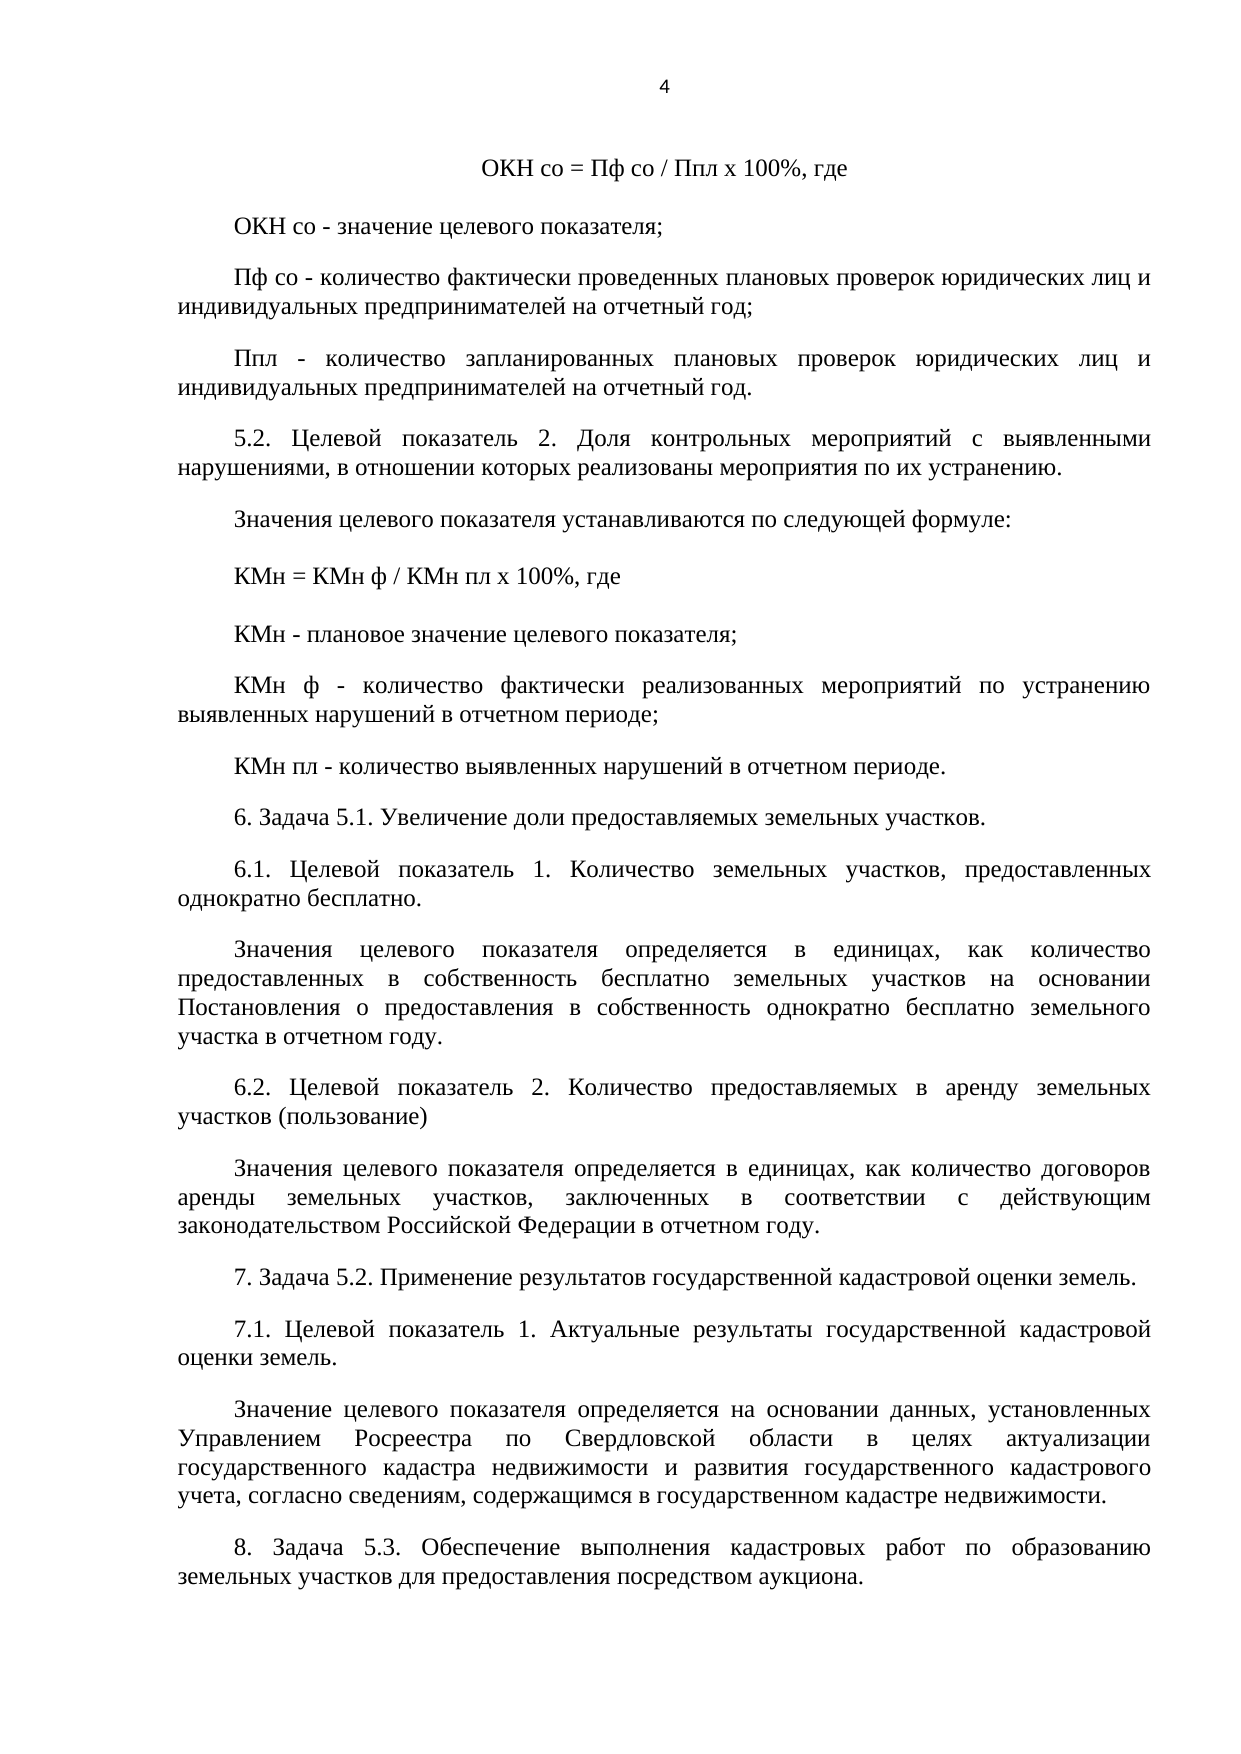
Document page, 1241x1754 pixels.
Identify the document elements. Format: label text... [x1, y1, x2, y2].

text КМн = КМн ф / КМн пл x 100%, где [177, 561, 1152, 590]
text 6. Задача 5.1. Увеличение доли предоставляемых земельных участков. [177, 802, 1152, 831]
text 7. Задача 5.2. Применение результатов государственной кадастровой оценки земель. [177, 1262, 1152, 1291]
text ОКН со - значение целевого показателя; [177, 211, 1152, 239]
text КМн пл - количество выявленных нарушений в отчетном периоде. [177, 751, 1152, 779]
text Значения целевого показателя определяется в единицах, как количество предоставленных в собственность бесплатно земельных участков на основании Постановления о предоставления в собственность однократно бесплатно земельного участка в отчетном году. [177, 934, 1152, 1049]
text 6.2. Целевой показатель 2. Количество предоставляемых в аренду земельных участков (пользование) [177, 1072, 1152, 1130]
text Ппл - количество запланированных плановых проверок юридических лиц и индивидуальных предпринимателей на отчетный год. [177, 343, 1152, 400]
text Пф со - количество фактически проведенных плановых проверок юридических лиц и индивидуальных предпринимателей на отчетный год; [177, 262, 1152, 320]
text 5.2. Целевой показатель 2. Доля контрольных мероприятий с выявленными нарушениями, в отношении которых реализованы мероприятия по их устранению. [177, 423, 1152, 481]
text Значения целевого показателя устанавливаются по следующей формуле: [177, 504, 1152, 532]
text КМн ф - количество фактически реализованных мероприятий по устранению выявленных нарушений в отчетном периоде; [177, 670, 1152, 728]
text 7.1. Целевой показатель 1. Актуальные результаты государственной кадастровой оценки земель. [177, 1314, 1152, 1371]
text Значение целевого показателя определяется на основании данных, установленных Управлением Росреестра по Свердловской области в целях актуализации государственного кадастра недвижимости и развития государственного кадастрового учета, согласно сведениям, содержащимся в государственном кадастре недвижимости. [177, 1394, 1152, 1509]
text ОКН со = Пф со / Ппл x 100%, где [177, 153, 1152, 182]
text КМн - плановое значение целевого показателя; [177, 619, 1152, 647]
text Значения целевого показателя определяется в единицах, как количество договоров аренды земельных участков, заключенных в соответствии с действующим законодательством Российской Федерации в отчетном году. [177, 1153, 1152, 1239]
text 8. Задача 5.3. Обеспечение выполнения кадастровых работ по образованию земельных участков для предоставления посредством аукциона. [177, 1532, 1152, 1589]
text 6.1. Целевой показатель 1. Количество земельных участков, предоставленных однократно бесплатно. [177, 854, 1152, 912]
